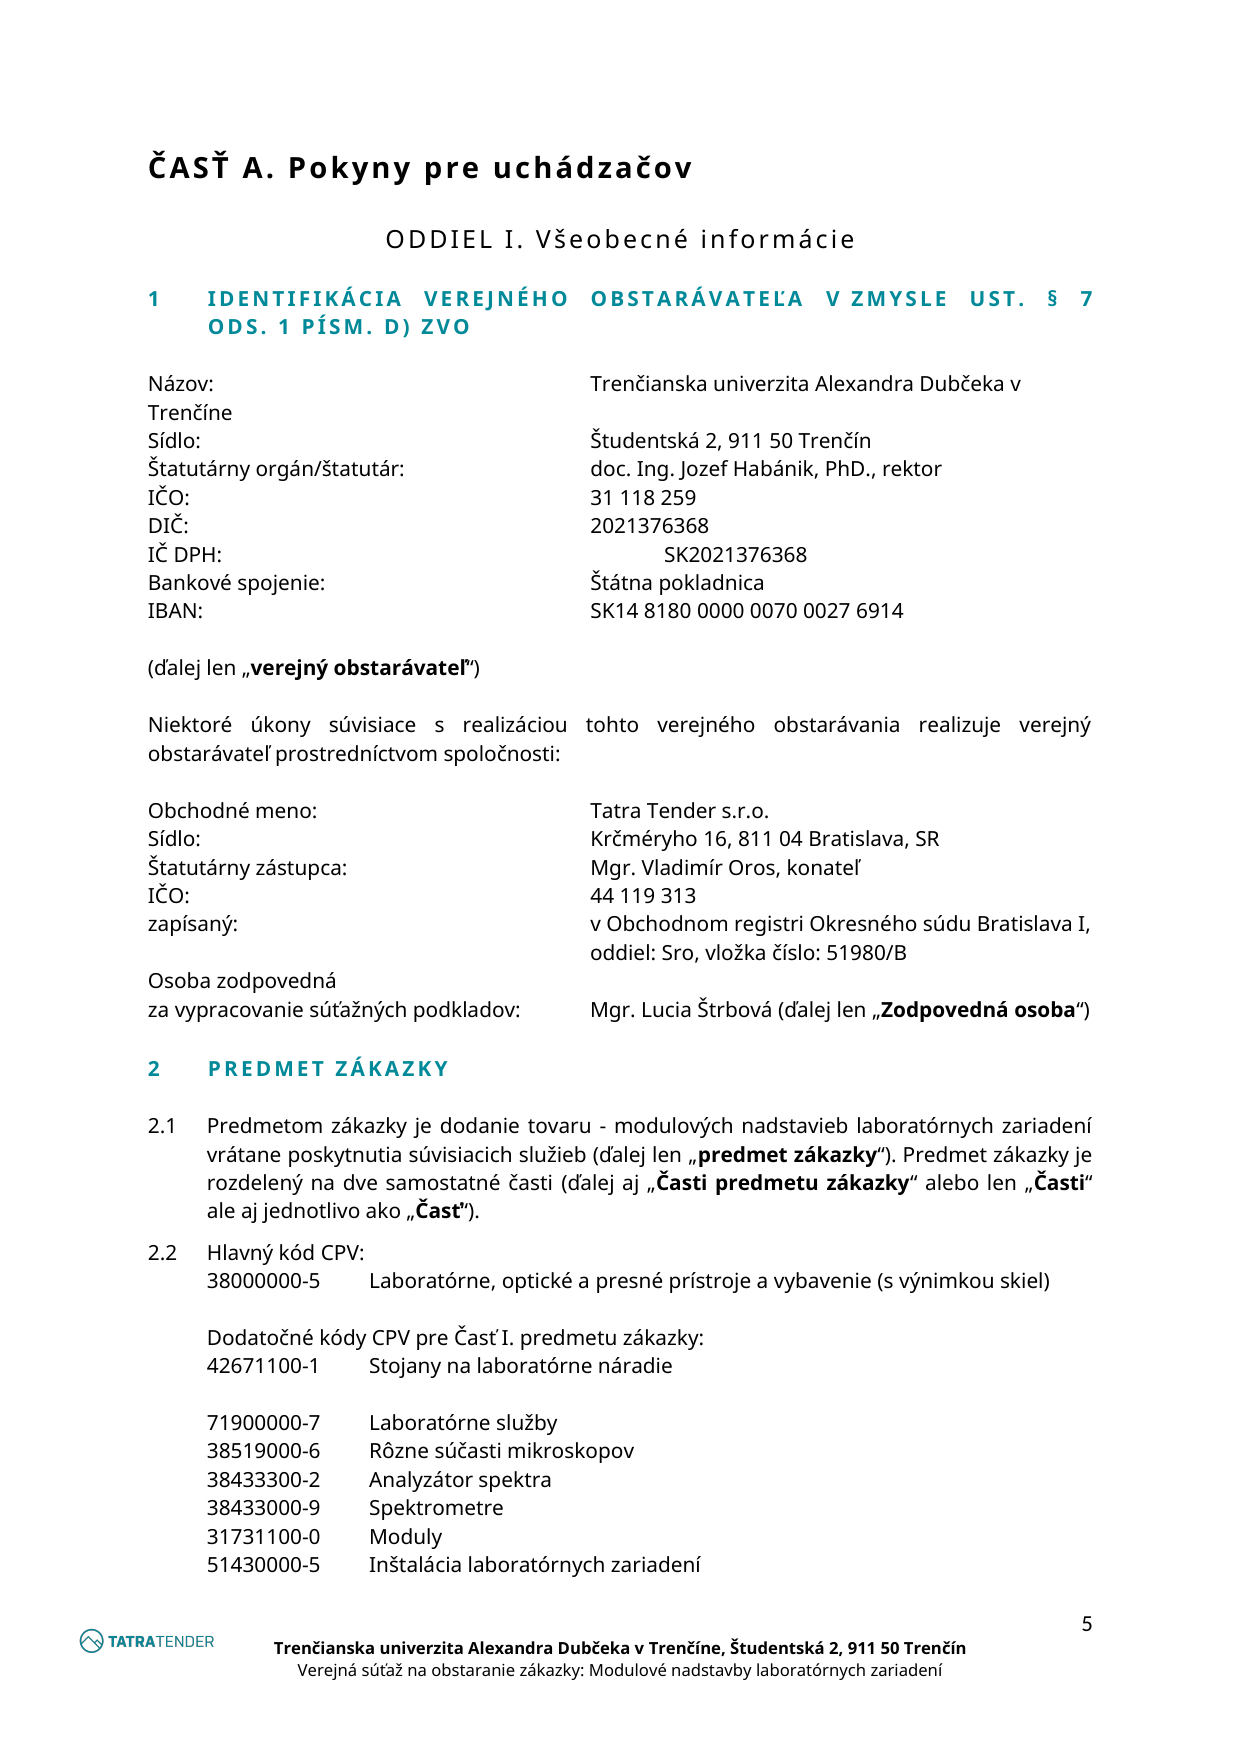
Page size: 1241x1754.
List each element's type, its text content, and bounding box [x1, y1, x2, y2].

subtitle 42671100-1 Stojany na laboratórne náradie [207, 1351, 1093, 1380]
subtitle IČ DPH: SK2021376368 [148, 540, 1093, 568]
subtitle (ďalej len „verejný obstarávateľ“) [148, 653, 1093, 682]
subtitle Štatutárny zástupca: Mgr. Vladimír Oros, konateľ [148, 853, 1093, 881]
text Identifikácia verejného obstarávateľa v zmysle ust. § 7 ods. 1 písm. d) ZVO [148, 284, 1093, 341]
subtitle 38519000-6 Rôzne súčasti mikroskopov [207, 1437, 1093, 1465]
subtitle Sídlo: Krčméryho 16, 811 04 Bratislava, SR [148, 824, 1093, 853]
subtitle 38000000-5 Laboratórne, optické a presné prístroje a vybavenie (s výnimkou skiel) [207, 1266, 1093, 1294]
text ČASŤ A. Pokyny pre uchádzačov [148, 148, 1093, 187]
subtitle 71900000-7 Laboratórne služby [207, 1408, 1093, 1437]
subtitle 31731100-0 Moduly [207, 1522, 1093, 1550]
subtitle zapísaný: v Obchodnom registri Okresného súdu Bratislava I, oddiel: Sro, vložka číslo: 51980/B [148, 909, 1093, 966]
subtitle Bankové spojenie: Štátna pokladnica [148, 568, 1093, 597]
subtitle Sídlo: Študentská 2, 911 50 Trenčín [148, 426, 1093, 454]
text ODDIEL I. Všeobecné informácie [148, 221, 1093, 255]
subtitle Dodatočné kódy CPV pre Časť I. predmetu zákazky: [207, 1323, 1093, 1351]
subtitle Niektoré úkony súvisiace s realizáciou tohto verejného obstarávania realizuje verejný obstarávateľ prostredníctvom spoločnosti: [148, 710, 1093, 767]
subtitle Osoba zodpovedná [148, 966, 1093, 995]
subtitle Predmetom zákazky je dodanie tovaru - modulových nadstavieb laboratórnych zariadení vrátane poskytnutia súvisiacich služieb (ďalej len „predmet zákazky“). Predmet zákazky je rozdelený na dve samostatné časti (ďalej aj „Časti predmetu zákazky“ alebo len „Časti“ ale aj jednotlivo ako „Časť“). [148, 1111, 1093, 1225]
subtitle 38433000-9 Spektrometre [207, 1493, 1093, 1522]
subtitle IBAN: SK14 8180 0000 0070 0027 6914 [148, 597, 1093, 625]
subtitle Názov: Trenčianska univerzita Alexandra Dubčeka v Trenčíne [148, 369, 1108, 426]
subtitle 38433300-2 Analyzátor spektra [207, 1465, 1093, 1493]
subtitle IČO: 31 118 259 [148, 483, 1093, 511]
text Predmet zákazky [148, 1054, 1093, 1083]
subtitle Štatutárny orgán/štatutár: doc. Ing. Jozef Habánik, PhD., rektor [148, 454, 1093, 483]
subtitle za vypracovanie súťažných podkladov: Mgr. Lucia Štrbová (ďalej len „Zodpovedná osoba“) [148, 995, 1093, 1023]
subtitle Obchodné meno: Tatra Tender s.r.o. [148, 796, 1093, 824]
subtitle 51430000-5 Inštalácia laboratórnych zariadení [207, 1550, 1093, 1579]
subtitle Hlavný kód CPV: [148, 1238, 1093, 1266]
subtitle DIČ: 2021376368 [148, 511, 1093, 540]
picture [77, 1617, 224, 1662]
subtitle IČO: 44 119 313 [148, 881, 1093, 909]
